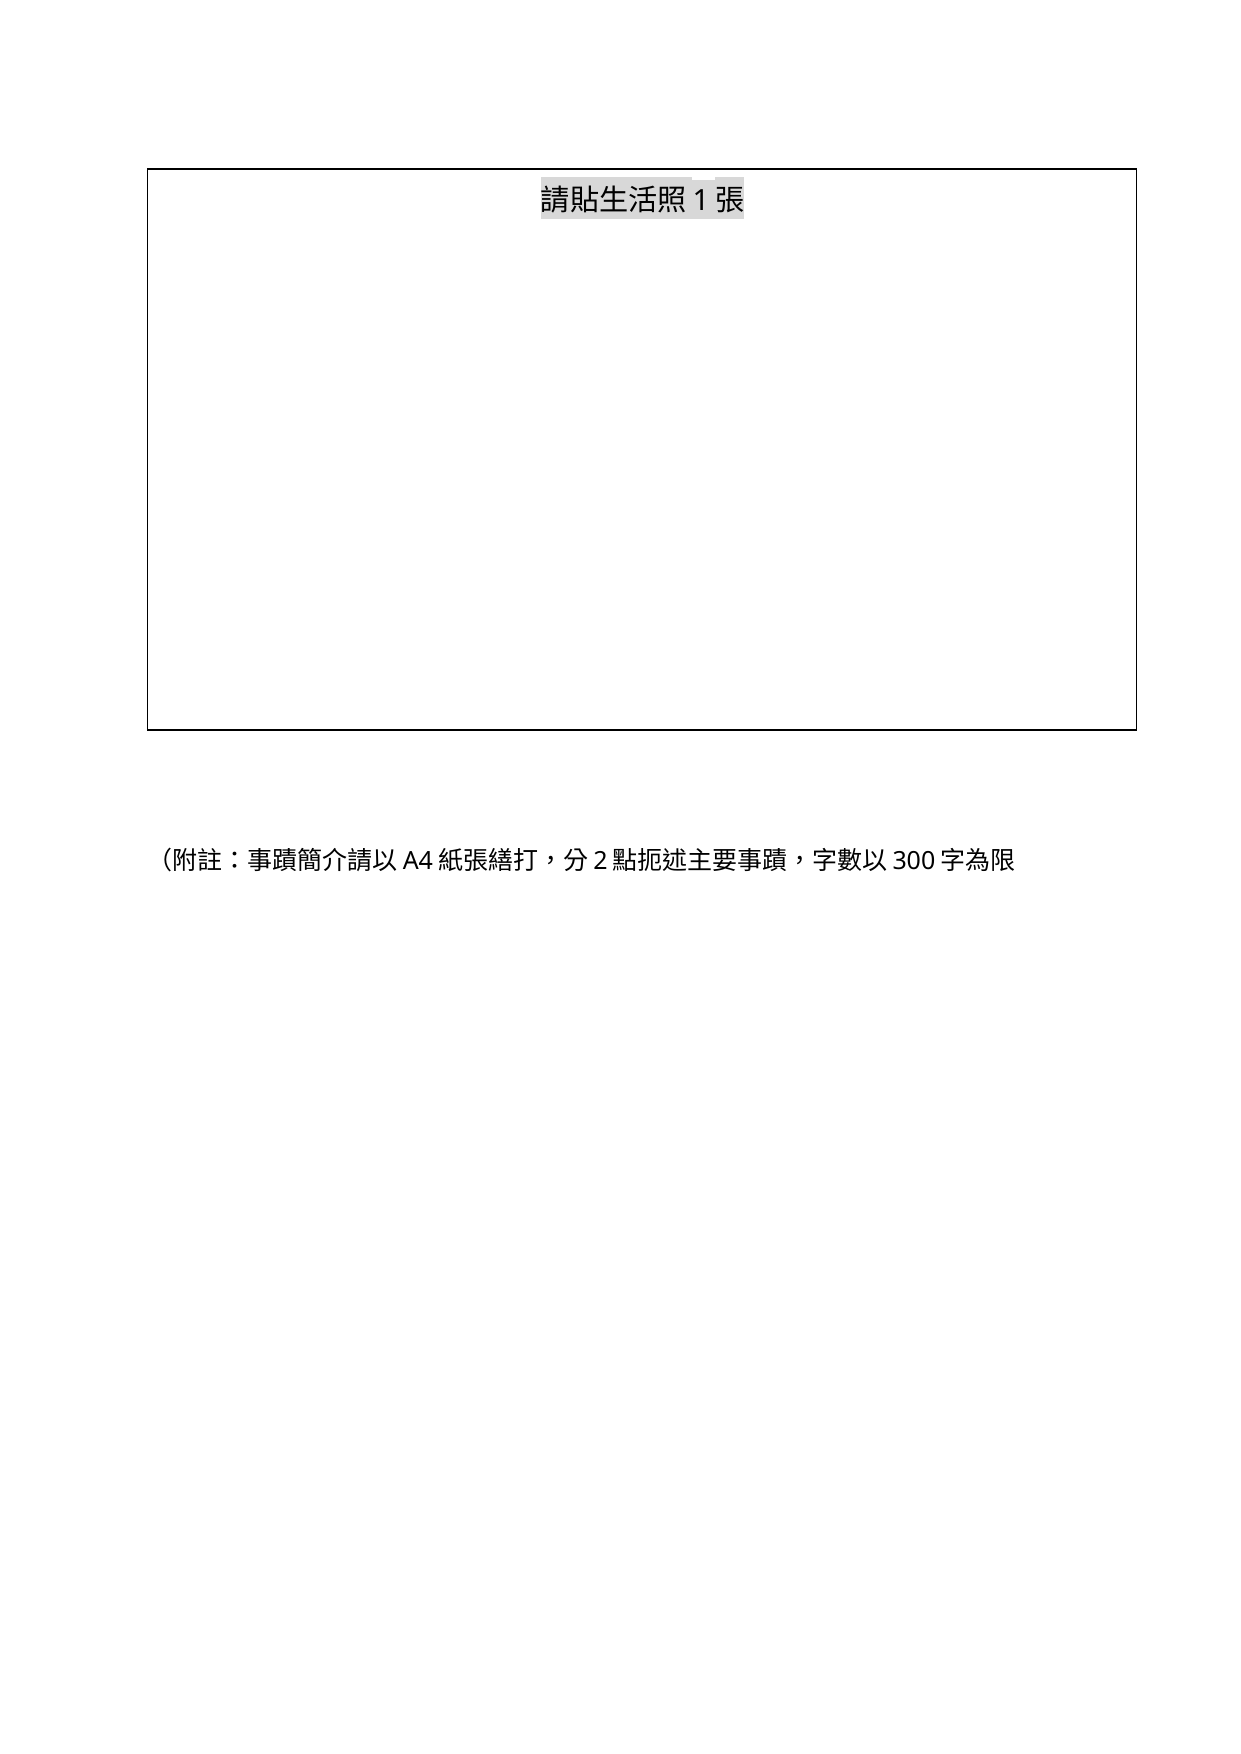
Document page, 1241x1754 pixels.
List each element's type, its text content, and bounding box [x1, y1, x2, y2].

text （附註：事蹟簡介請以A4紙張繕打，分2點扼述主要事蹟，字數以300字為限 [148, 839, 1092, 877]
